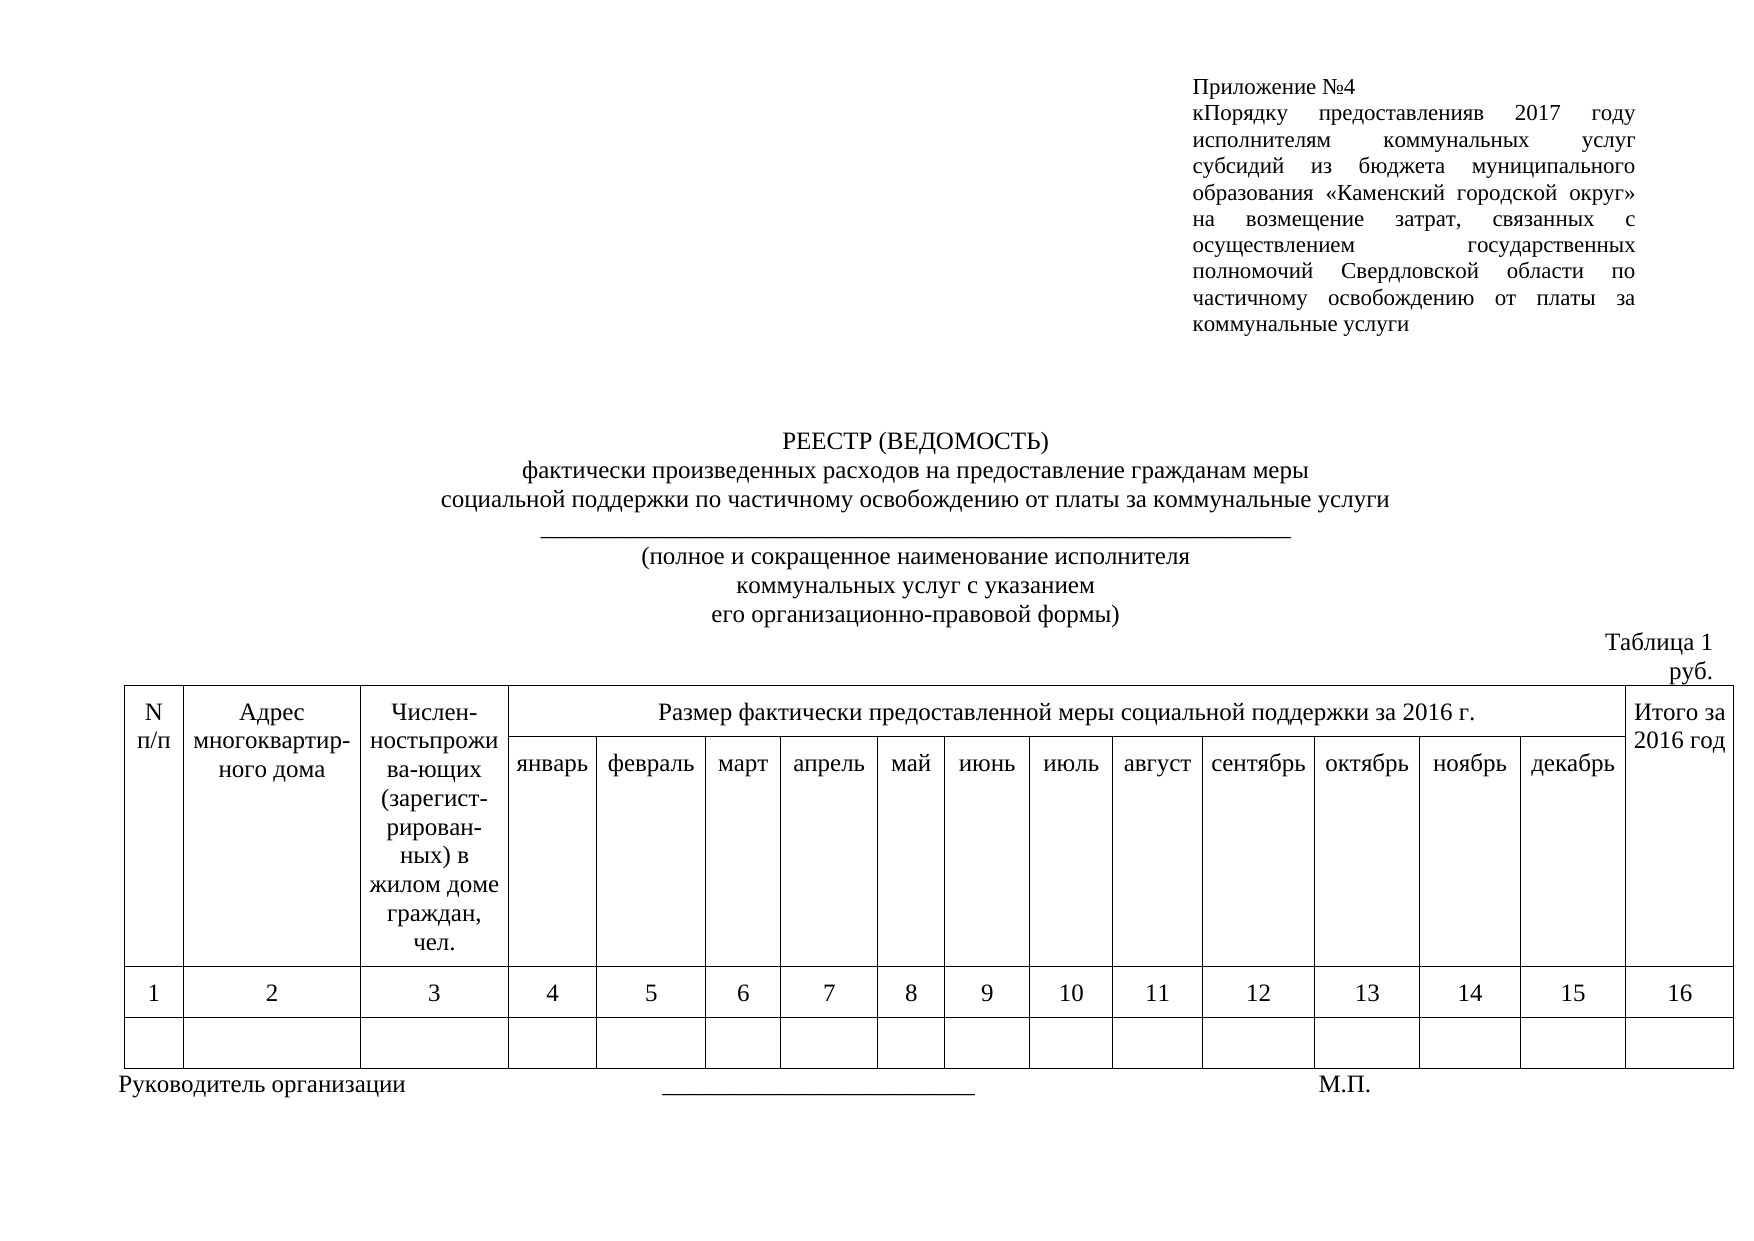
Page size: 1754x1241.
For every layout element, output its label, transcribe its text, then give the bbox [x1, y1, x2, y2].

table_cell [1626, 1018, 1733, 1068]
table_cell октябрь [1315, 737, 1419, 966]
table_cell март [706, 737, 780, 966]
text руб. [118, 656, 1713, 685]
table_cell [1113, 1018, 1202, 1068]
table_cell [509, 1018, 596, 1068]
table_cell 3 [361, 967, 508, 1017]
table_header N п/п [125, 686, 183, 966]
text РЕЕСТР (ВЕДОМОСТЬ) [118, 426, 1713, 455]
table_cell 4 [509, 967, 596, 1017]
table_header Размер фактически предоставленной меры социальной поддержки за 2016 г. [509, 686, 1625, 736]
table_cell июнь [945, 737, 1029, 966]
table_cell [125, 1018, 183, 1068]
table_header Адрес многоквартир-ного дома [184, 686, 360, 966]
table_cell [1420, 1018, 1520, 1068]
table_cell декабрь [1521, 737, 1625, 966]
table_cell [706, 1018, 780, 1068]
table_cell август [1113, 737, 1202, 966]
table_cell 6 [706, 967, 780, 1017]
table_cell [1203, 1018, 1314, 1068]
table_cell [781, 1018, 877, 1068]
table_header Приложение №4 кПорядку предоставленияв 2017 году исполнителям коммунальных услуг субсидий из бюджета муниципального образования «Каменский городской округ» на возмещение затрат, связанных с осуществлением государственных полномочий Свердловской области по частичному освобождению от платы за коммунальные услуги [1181, 73, 1647, 369]
table_cell 9 [945, 967, 1029, 1017]
table_cell 7 [781, 967, 877, 1017]
table_cell [361, 1018, 508, 1068]
text (полное и сокращенное наименование исполнителя [118, 541, 1713, 570]
table_cell сентябрь [1203, 737, 1314, 966]
text Таблица 1 [118, 627, 1713, 656]
text ____________________________________________________________ [118, 512, 1713, 541]
table_cell февраль [597, 737, 705, 966]
table_cell 12 [1203, 967, 1314, 1017]
table_cell 10 [1030, 967, 1112, 1017]
table_cell январь [509, 737, 596, 966]
table_cell [878, 1018, 944, 1068]
table_cell июль [1030, 737, 1112, 966]
table_cell [597, 1018, 705, 1068]
table_cell 8 [878, 967, 944, 1017]
text Руководитель организации _________________________ М.П. [118, 1069, 1713, 1098]
table_cell апрель [781, 737, 877, 966]
table_cell 15 [1521, 967, 1625, 1017]
table_header Числен-ностьпрожива-ющих (зарегист-рирован-ных) в жилом доме граждан, чел. [361, 686, 508, 966]
table_cell [1030, 1018, 1112, 1068]
table_cell [1521, 1018, 1625, 1068]
table_cell 1 [125, 967, 183, 1017]
table_cell 13 [1315, 967, 1419, 1017]
text социальной поддержки по частичному освобождению от платы за коммунальные услуги [118, 484, 1713, 512]
table_cell 16 [1626, 967, 1733, 1017]
table_cell 2 [184, 967, 360, 1017]
table_cell [1315, 1018, 1419, 1068]
table_cell 5 [597, 967, 705, 1017]
table_cell ноябрь [1420, 737, 1520, 966]
table_cell [945, 1018, 1029, 1068]
table_cell [184, 1018, 360, 1068]
table_header Итого за 2016 год [1626, 686, 1733, 966]
table_cell 11 [1113, 967, 1202, 1017]
text его организационно-правовой формы) [118, 599, 1713, 627]
text коммунальных услуг с указанием [118, 570, 1713, 599]
text фактически произведенных расходов на предоставление гражданам меры [118, 455, 1713, 484]
table_cell май [878, 737, 944, 966]
table_cell 14 [1420, 967, 1520, 1017]
